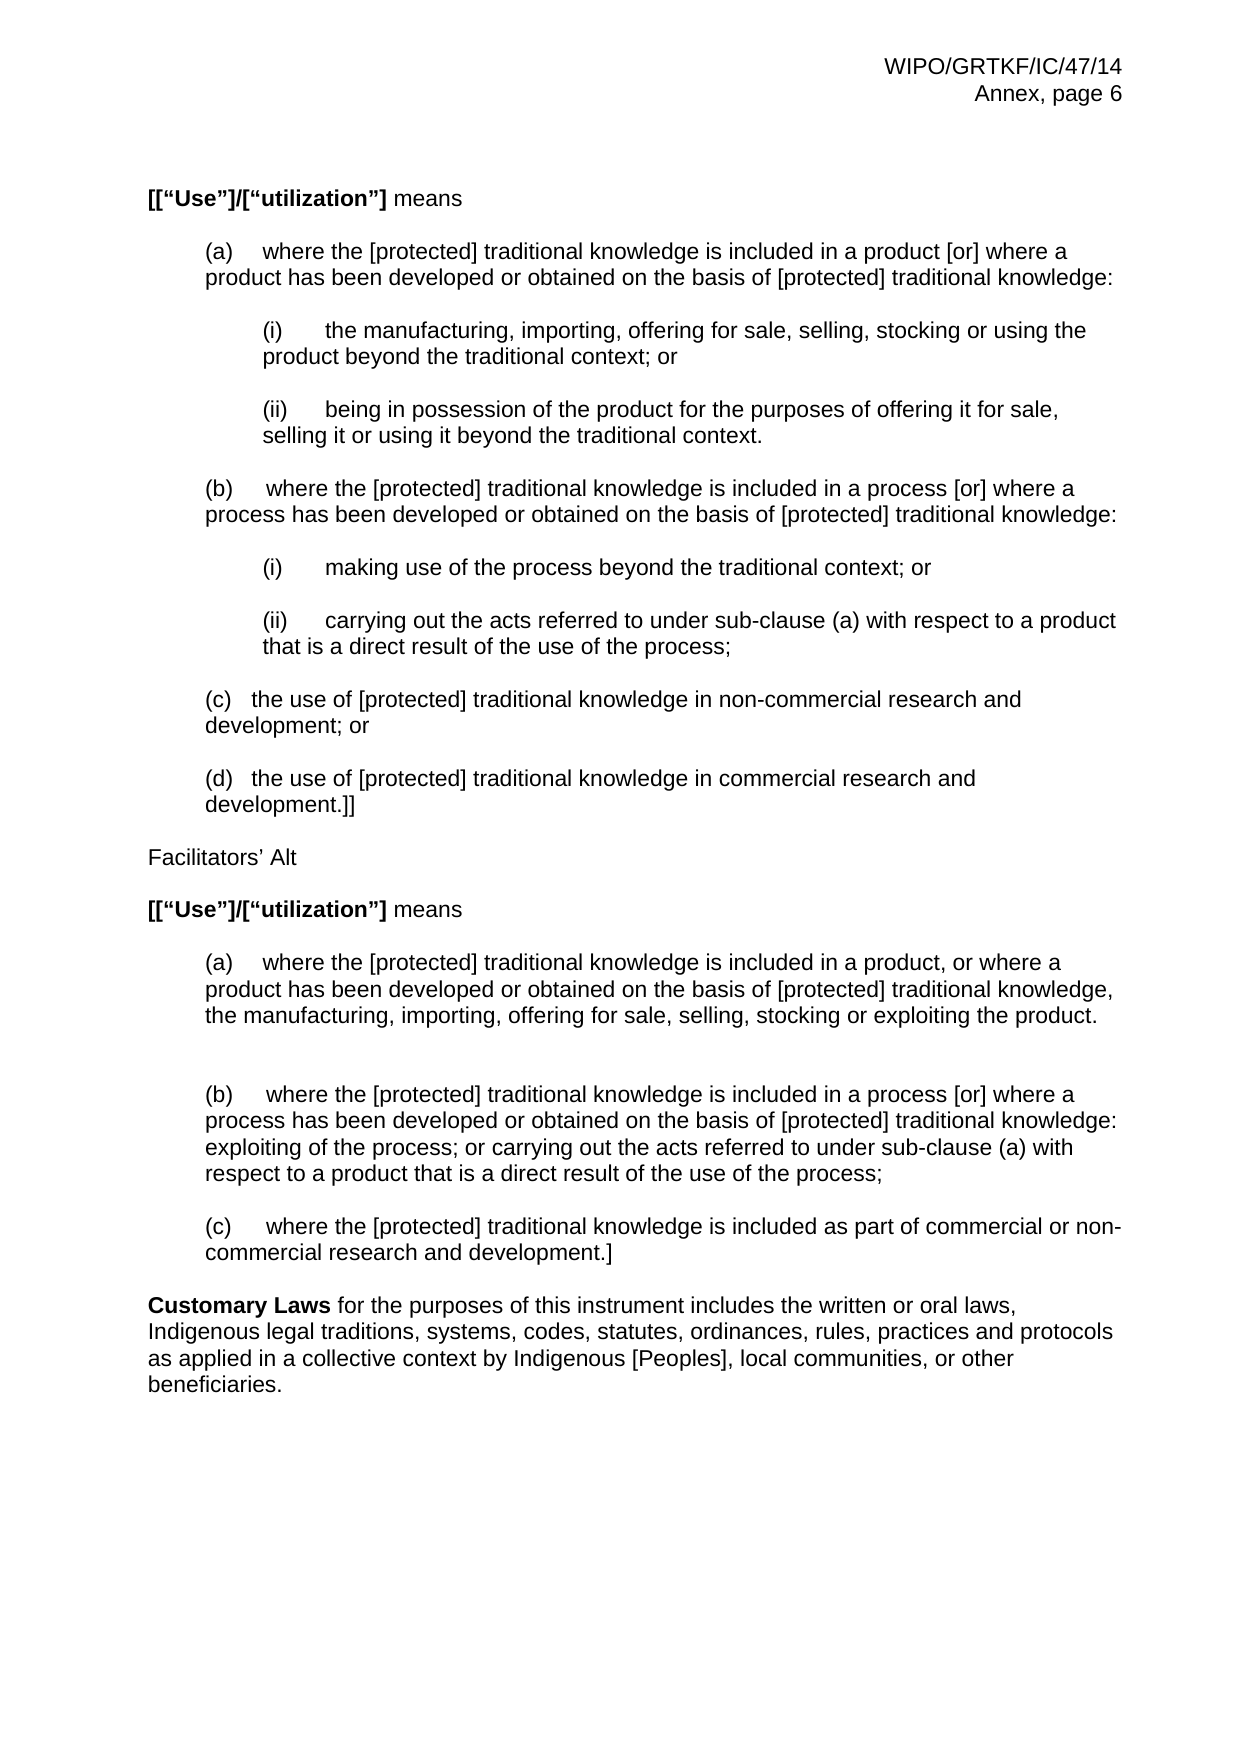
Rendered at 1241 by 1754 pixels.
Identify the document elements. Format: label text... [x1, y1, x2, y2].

text (c) where the [protected] traditional knowledge is included as part of commercial or non-commercial research and development.] [205, 1213, 1122, 1265]
text (d) the use of [protected] traditional knowledge in commercial research and development.]] [205, 765, 1122, 817]
text [[“Use”]/[“utilization”] means [148, 185, 1122, 211]
text (a) where the [protected] traditional knowledge is included in a product, or where a product has been developed or obtained on the basis of [protected] traditional knowledge, the manufacturing, importing, offering for sale, selling, stocking or exploiting the product. [205, 949, 1122, 1028]
text (i) making use of the process beyond the traditional context; or [262, 554, 1122, 580]
text (ii) being in possession of the product for the purposes of offering it for sale, selling it or using it beyond the traditional context. [262, 396, 1122, 448]
text (a) where the [protected] traditional knowledge is included in a product [or] where a product has been developed or obtained on the basis of [protected] traditional knowledge: [205, 238, 1122, 290]
text Customary Laws for the purposes of this instrument includes the written or oral laws, Indigenous legal traditions, systems, codes, statutes, ordinances, rules, practices and protocols as applied in a collective context by Indigenous [Peoples], local communities, or other beneficiaries. [148, 1292, 1122, 1397]
text (b) where the [protected] traditional knowledge is included in a process [or] where a process has been developed or obtained on the basis of [protected] traditional knowledge: [205, 475, 1122, 527]
text (ii) carrying out the acts referred to under sub-clause (a) with respect to a product that is a direct result of the use of the process; [262, 607, 1122, 659]
text (b) where the [protected] traditional knowledge is included in a process [or] where a process has been developed or obtained on the basis of [protected] traditional knowledge: exploiting of the process; or carrying out the acts referred to under sub-clause (a) with respect to a product that is a direct result of the use of the process; [205, 1081, 1122, 1186]
text Facilitators’ Alt [148, 844, 1122, 870]
text (c) the use of [protected] traditional knowledge in non-commercial research and development; or [205, 686, 1122, 738]
text [[“Use”]/[“utilization”] means [148, 896, 1122, 923]
text (i) the manufacturing, importing, offering for sale, selling, stocking or using the product beyond the traditional context; or [262, 317, 1122, 369]
